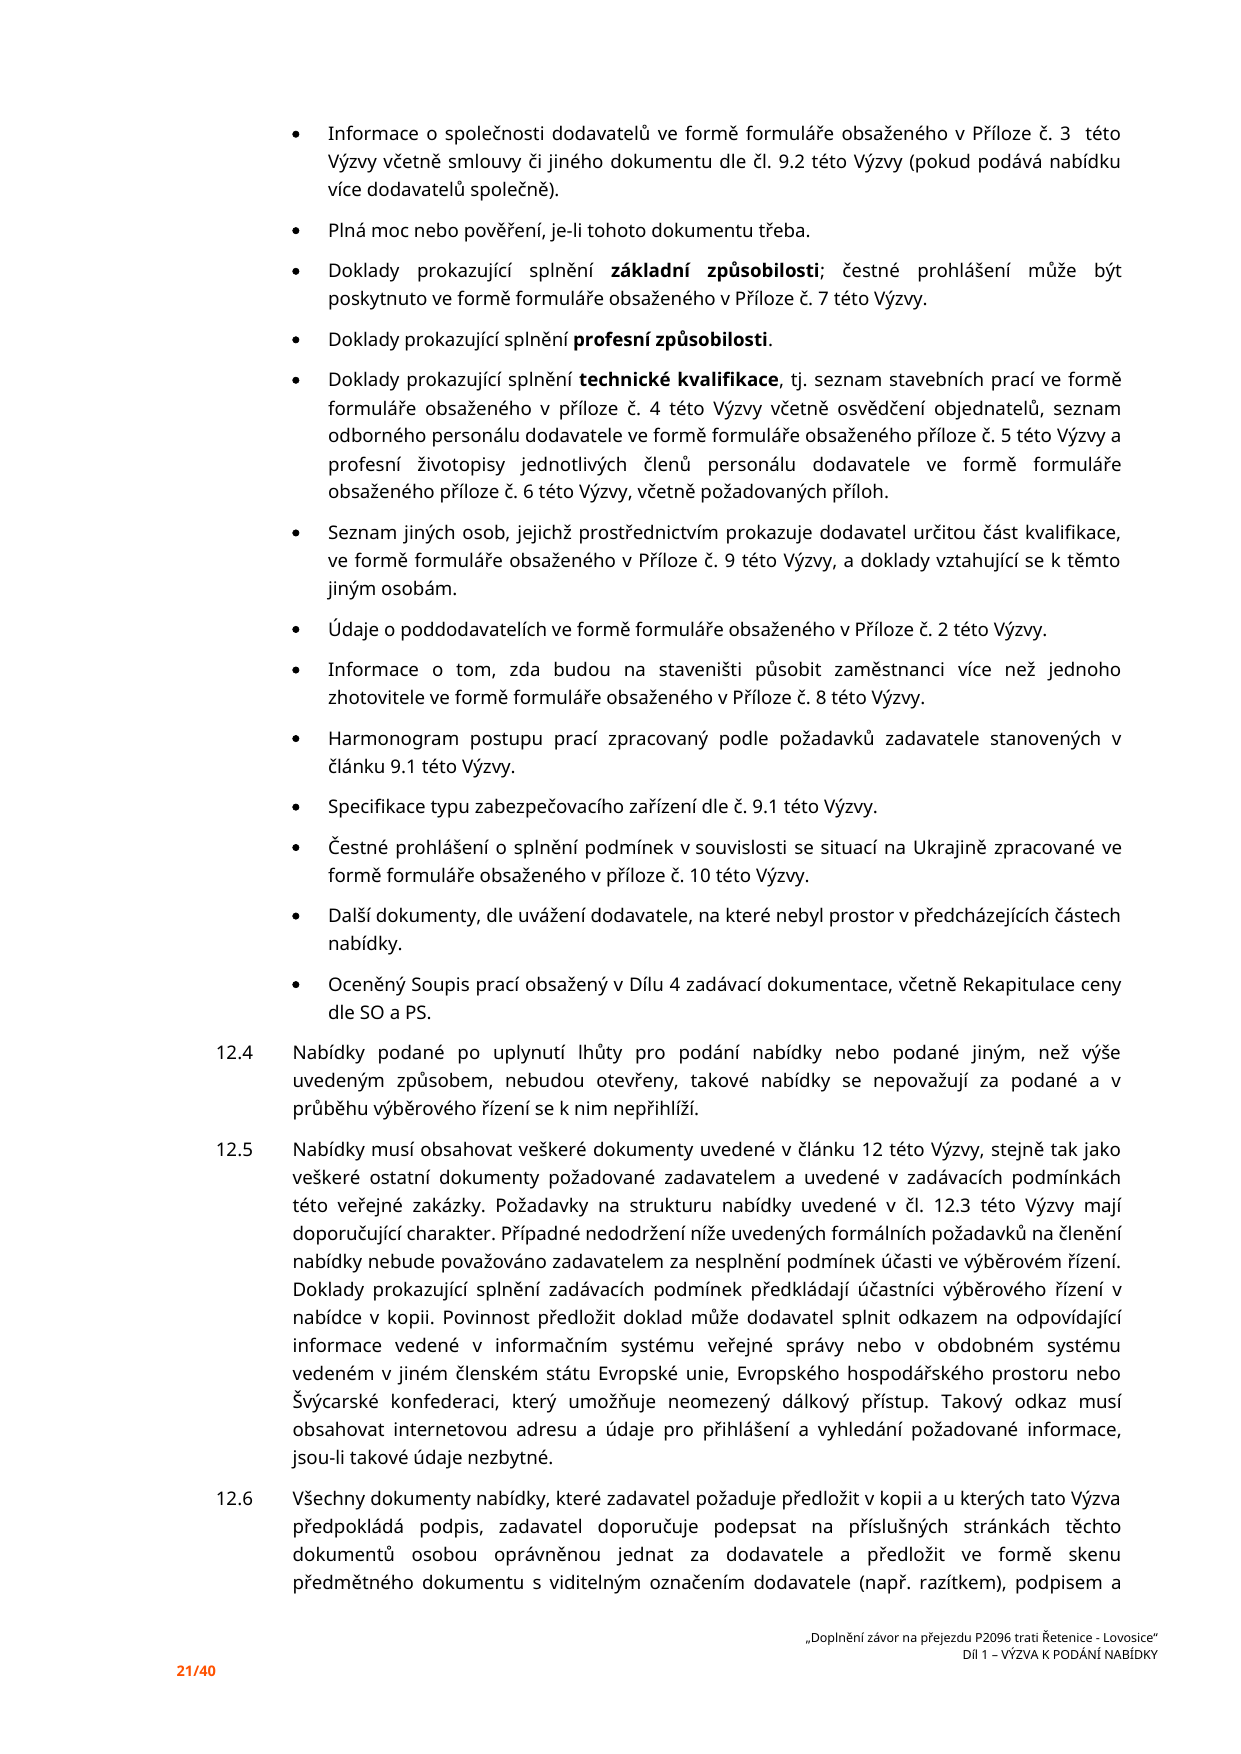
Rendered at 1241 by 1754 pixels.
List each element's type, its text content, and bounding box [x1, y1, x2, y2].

text Specifikace typu zabezpečovacího zařízení dle č. 9.1 této Výzvy. [292, 793, 1122, 819]
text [216, 1485, 1122, 1594]
text Seznam jiných osob, jejichž prostřednictvím prokazuje dodavatel určitou část kvalifikace, ve formě formuláře obsaženého v Příloze č. 9 této Výzvy, a doklady vztahující se k těmto jiným osobám. [292, 519, 1122, 601]
text Doklady prokazující splnění základní způsobilosti; čestné prohlášení může být poskytnuto ve formě formuláře obsaženého v Příloze č. 7 této Výzvy. [292, 258, 1122, 311]
text Doklady prokazující splnění technické kvalifikace, tj. seznam stavebních prací ve formě formuláře obsaženého v příloze č. 4 této Výzvy včetně osvědčení objednatelů, seznam odborného personálu dodavatele ve formě formuláře obsaženého příloze č. 5 této Výzvy a profesní životopisy jednotlivých členů personálu dodavatele ve formě formuláře obsaženého příloze č. 6 této Výzvy, včetně požadovaných příloh. [292, 367, 1122, 504]
text Nabídky podané po uplynutí lhůty pro podání nabídky nebo podané jiným, než výše uvedeným způsobem, nebudou otevřeny, takové nabídky se nepovažují za podané a v průběhu výběrového řízení se k nim nepřihlíží. [216, 1040, 1122, 1121]
text Doklady prokazující splnění profesní způsobilosti. [292, 326, 1122, 352]
text Nabídky musí obsahovat veškeré dokumenty uvedené v článku 12 této Výzvy, stejně tak jako veškeré ostatní dokumenty požadované zadavatelem a uvedené v zadávacích podmínkách této veřejné zakázky. Požadavky na strukturu nabídky uvedené v čl. 12.3 této Výzvy mají doporučující charakter. Případné nedodržení níže uvedených formálních požadavků na členění nabídky nebude považováno zadavatelem za nesplnění podmínek účasti ve výběrovém řízení. Doklady prokazující splnění zadávacích podmínek předkládají účastníci výběrového řízení v nabídce v kopii. Povinnost předložit doklad může dodavatel splnit odkazem na odpovídající informace vedené v informačním systému veřejné správy nebo v obdobném systému vedeném v jiném členském státu Evropské unie, Evropského hospodářského prostoru nebo Švýcarské konfederaci, který umožňuje neomezený dálkový přístup. Takový odkaz musí obsahovat internetovou adresu a údaje pro přihlášení a vyhledání požadované informace, jsou-li takové údaje nezbytné. [216, 1136, 1122, 1470]
text Informace o společnosti dodavatelů ve formě formuláře obsaženého v Příloze č. 3 této Výzvy včetně smlouvy či jiného dokumentu dle čl. 9.2 této Výzvy (pokud podává nabídku více dodavatelů společně). [292, 121, 1122, 202]
text Oceněný Soupis prací obsažený v Dílu 4 zadávací dokumentace, včetně Rekapitulace ceny dle SO a PS. [292, 971, 1122, 1025]
text Čestné prohlášení o splnění podmínek v souvislosti se situací na Ukrajině zpracované ve formě formuláře obsaženého v příloze č. 10 této Výzvy. [292, 834, 1122, 888]
text Další dokumenty, dle uvážení dodavatele, na které nebyl prostor v předcházejících částech nabídky. [292, 903, 1122, 956]
text Plná moc nebo pověření, je-li tohoto dokumentu třeba. [292, 217, 1122, 243]
text Harmonogram postupu prací zpracovaný podle požadavků zadavatele stanovených v článku 9.1 této Výzvy. [292, 725, 1122, 778]
text Údaje o poddodavatelích ve formě formuláře obsaženého v Příloze č. 2 této Výzvy. [292, 616, 1122, 641]
text Informace o tom, zda budou na staveništi působit zaměstnanci více než jednoho zhotovitele ve formě formuláře obsaženého v Příloze č. 8 této Výzvy. [292, 656, 1122, 710]
